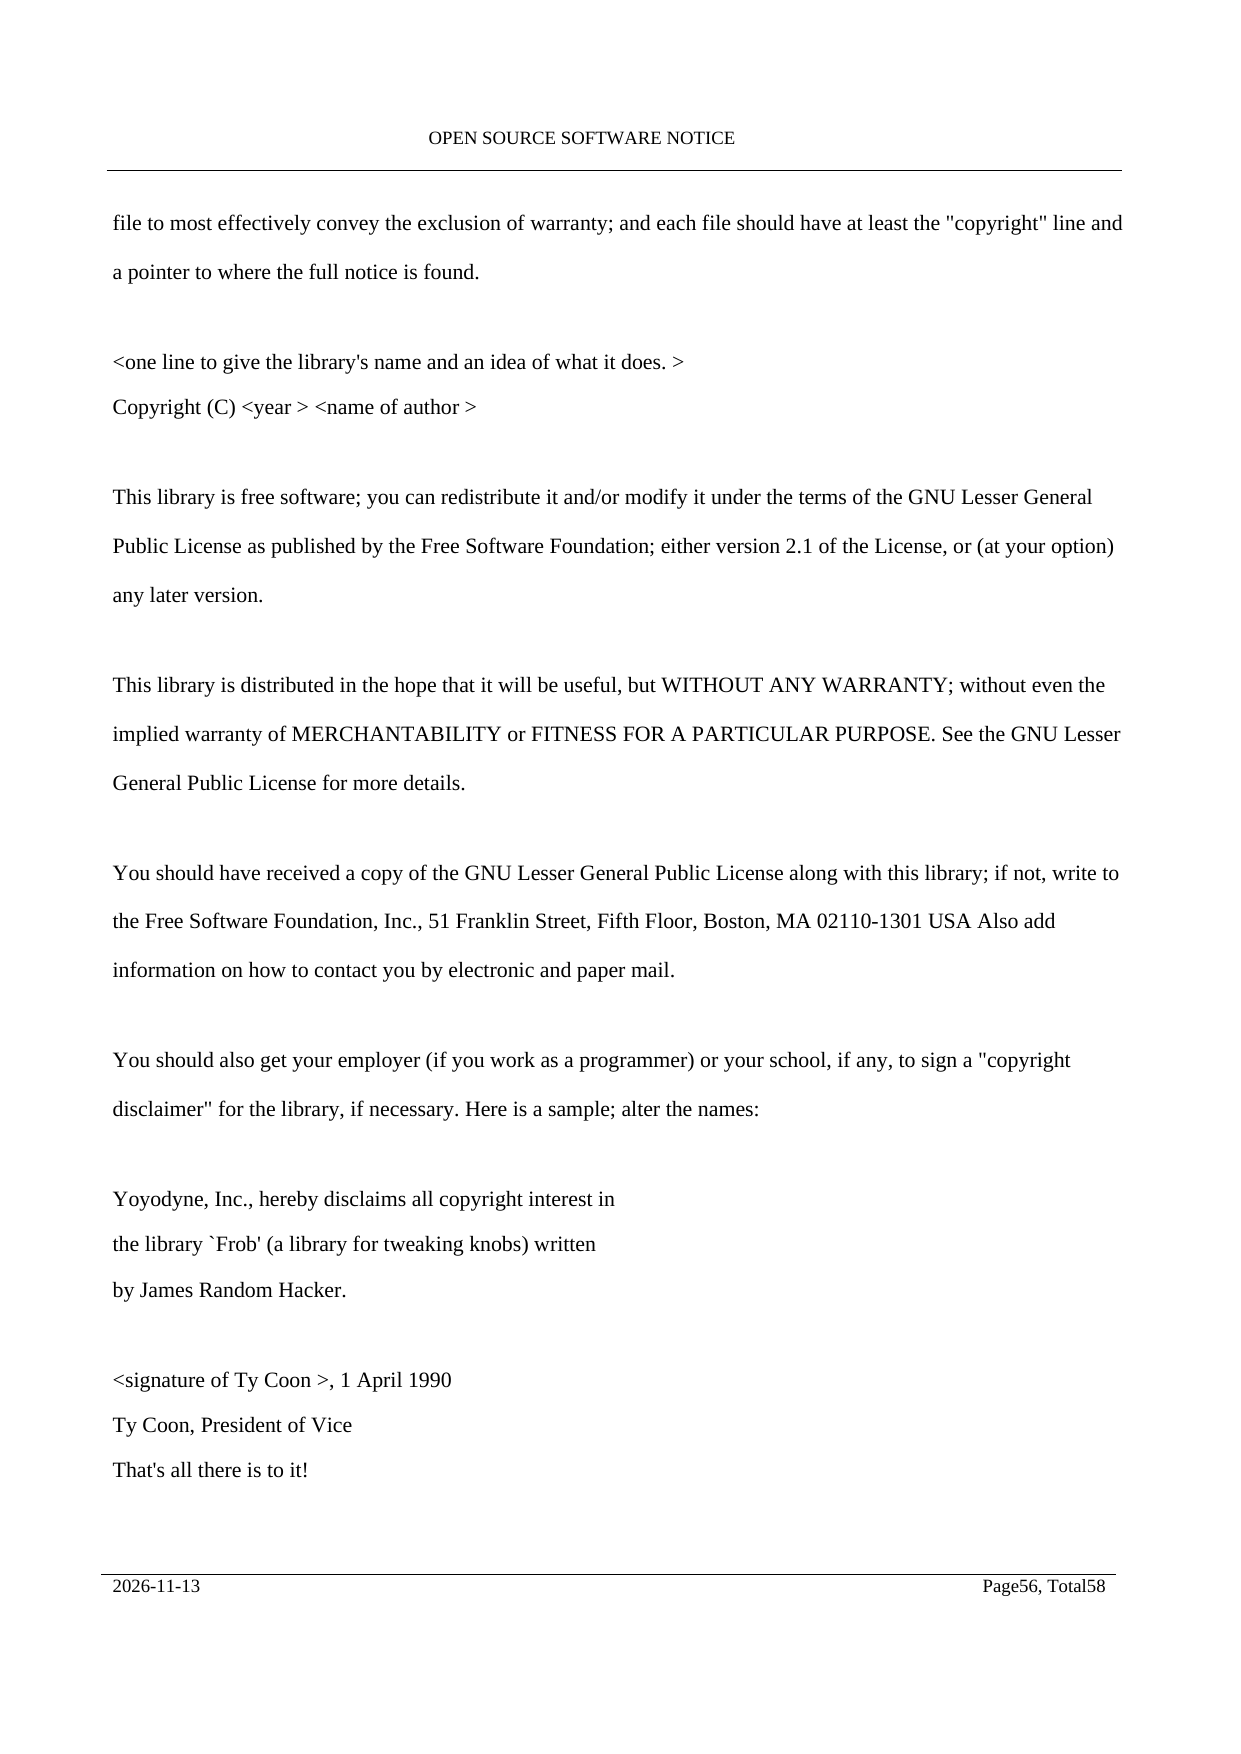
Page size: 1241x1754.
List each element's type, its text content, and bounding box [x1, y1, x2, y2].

text That's all there is to it! [112, 1453, 1128, 1486]
text <signature of Ty Coon >, 1 April 1990 [112, 1363, 1128, 1396]
text Copyright (C) <year > <name of author > [112, 390, 1128, 423]
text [112, 206, 1128, 288]
text You should have received a copy of the GNU Lesser General Public License along with this library; if not, write to the Free Software Foundation, Inc., 51 Franklin Street, Fifth Floor, Boston, MA 02110-1301 USA Also add information on how to contact you by electronic and paper mail. [112, 856, 1128, 986]
text You should also get your employer (if you work as a programmer) or your school, if any, to sign a "copyright disclaimer" for the library, if necessary. Here is a sample; alter the names: [112, 1044, 1128, 1125]
text Ty Coon, President of Vice [112, 1408, 1128, 1441]
text the library `Frob' (a library for tweaking knobs) written [112, 1228, 1128, 1260]
text This library is distributed in the hope that it will be useful, but WITHOUT ANY WARRANTY; without even the implied warranty of MERCHANTABILITY or FITNESS FOR A PARTICULAR PURPOSE. See the GNU Lesser General Public License for more details. [112, 668, 1128, 798]
text This library is free software; you can redistribute it and/or modify it under the terms of the GNU Lesser General Public License as published by the Free Software Foundation; either version 2.1 of the License, or (at your option) any later version. [112, 481, 1128, 611]
text <one line to give the library's name and an idea of what it does. > [112, 345, 1128, 378]
text Yoyodyne, Inc., hereby disclaims all copyright interest in [112, 1183, 1128, 1215]
text by James Random Hacker. [112, 1273, 1128, 1305]
